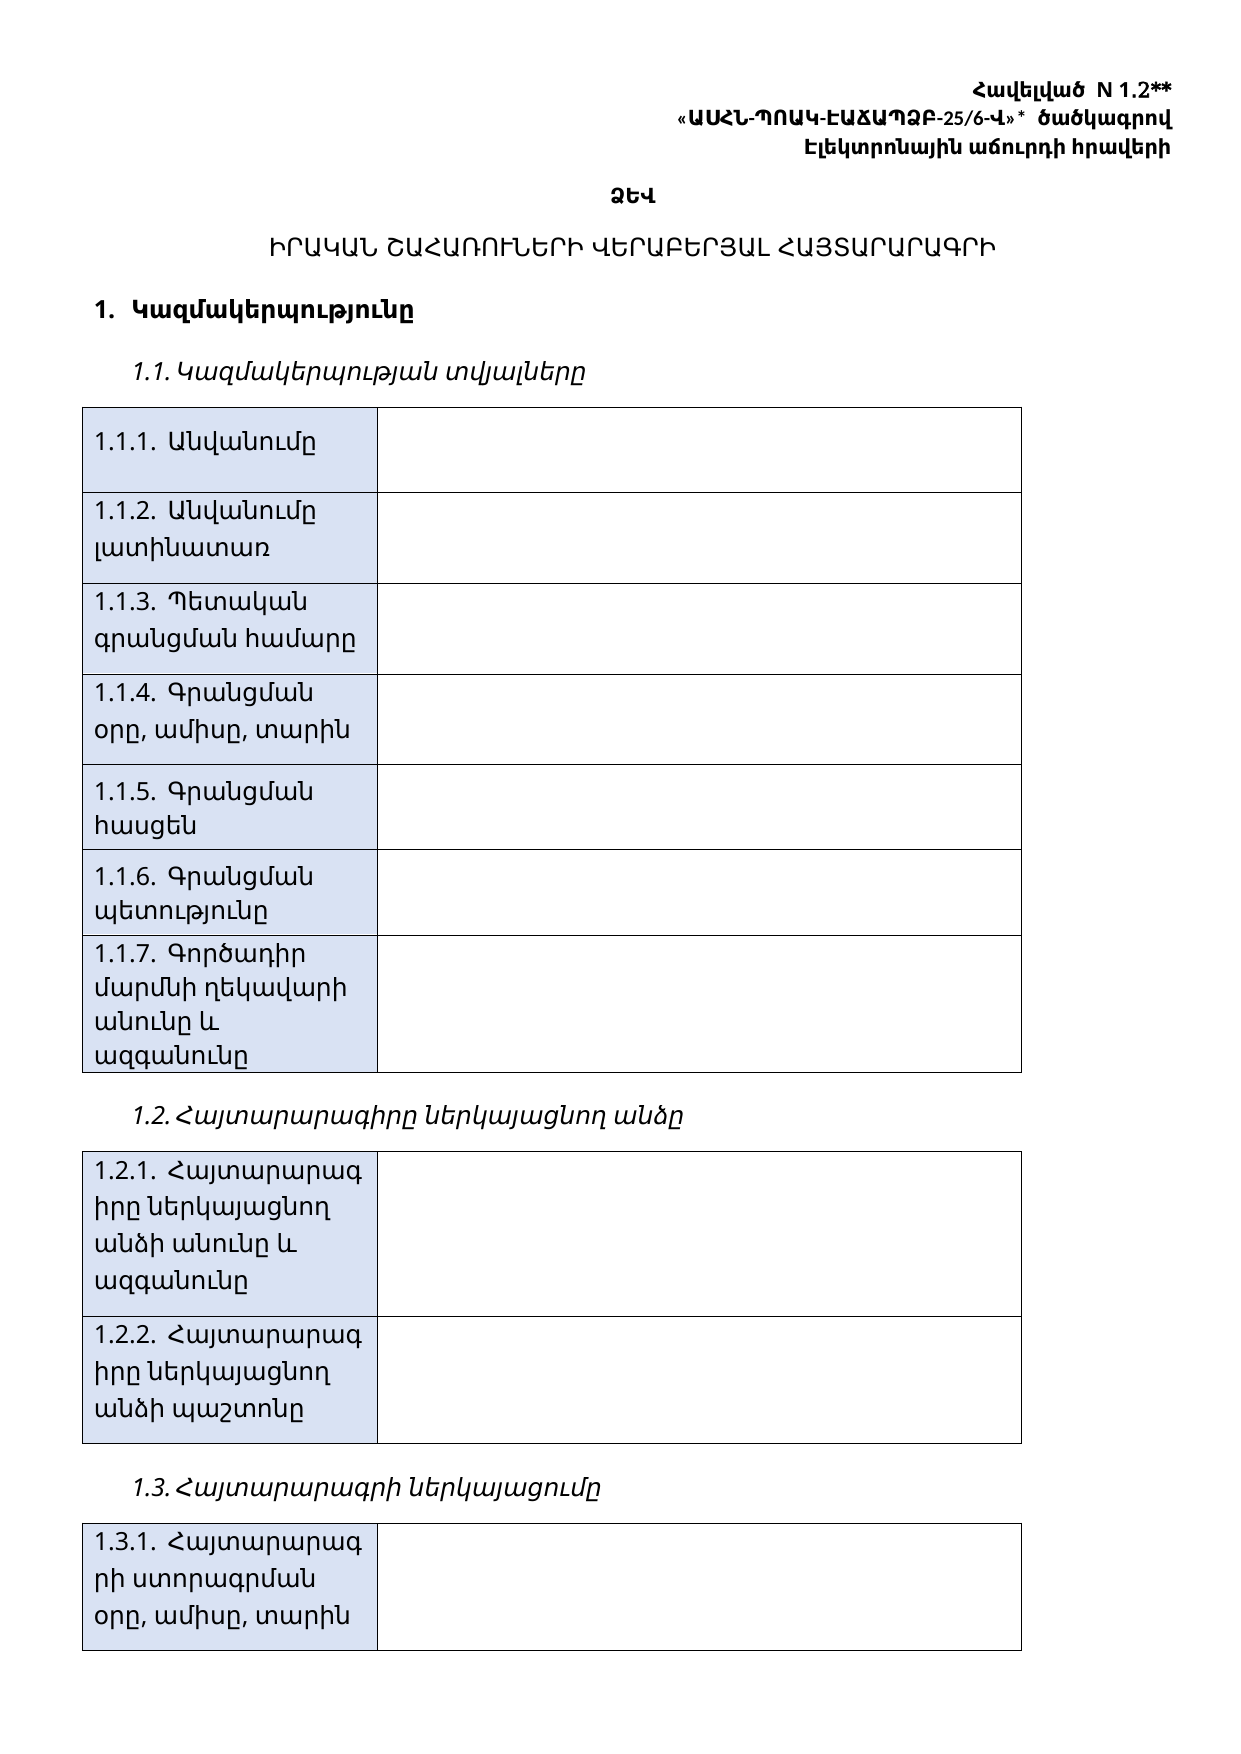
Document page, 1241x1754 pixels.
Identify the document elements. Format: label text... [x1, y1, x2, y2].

text Էլեկտրոնային աճուրդի հրավերի [94, 132, 1171, 160]
table_cell [378, 584, 1021, 673]
table_cell [378, 493, 1021, 583]
table_cell [378, 936, 1021, 1072]
text ԻՐԱԿԱՆ ՇԱՀԱՌՈՒՆԵՐԻ ՎԵՐԱԲԵՐՅԱԼ ՀԱՅՏԱՐԱՐԱԳՐԻ [94, 233, 1171, 262]
text ՁԵՎ [94, 184, 1171, 209]
table_cell Գրանցման օրը, ամիսը, տարին [83, 675, 377, 764]
table_cell [378, 850, 1021, 934]
table_header Հայտարարագիրը ներկայացնող անձի անունը և ազգանունը [83, 1152, 377, 1316]
text «ԱՍՀՆ-ՊՈԱԿ-ԷԱՃԱՊՁԲ-25/6-Վ»* ծածկագրով [94, 103, 1171, 132]
table_header Անվանումը [83, 408, 377, 492]
table_cell Գործադիր մարմնի ղեկավարի անունը և ազգանունը [83, 936, 377, 1072]
list Կազմակերպության տվյալները [131, 353, 1171, 387]
table_cell [378, 765, 1021, 849]
table_cell Գրանցման հասցեն [83, 765, 377, 849]
table_cell Գրանցման պետությունը [83, 850, 377, 934]
list Հայտարարագիրը ներկայացնող անձը [131, 1098, 1171, 1132]
table_cell Պետական գրանցման համարը [83, 584, 377, 673]
table_cell [378, 1317, 1021, 1443]
list Կազմակերպությունը [94, 291, 1171, 326]
table_header Հայտարարագրի ստորագրման օրը, ամիսը, տարին [83, 1524, 377, 1650]
text Հավելված N 1․2** [94, 75, 1171, 103]
table_header [378, 1524, 1021, 1650]
table_header [378, 1152, 1021, 1316]
list Հայտարարագրի ներկայացումը [131, 1469, 1171, 1503]
table_cell Հայտարարագիրը ներկայացնող անձի պաշտոնը [83, 1317, 377, 1443]
table_header [378, 408, 1021, 492]
table_cell [378, 675, 1021, 764]
table_cell Անվանումը լատինատառ [83, 493, 377, 583]
